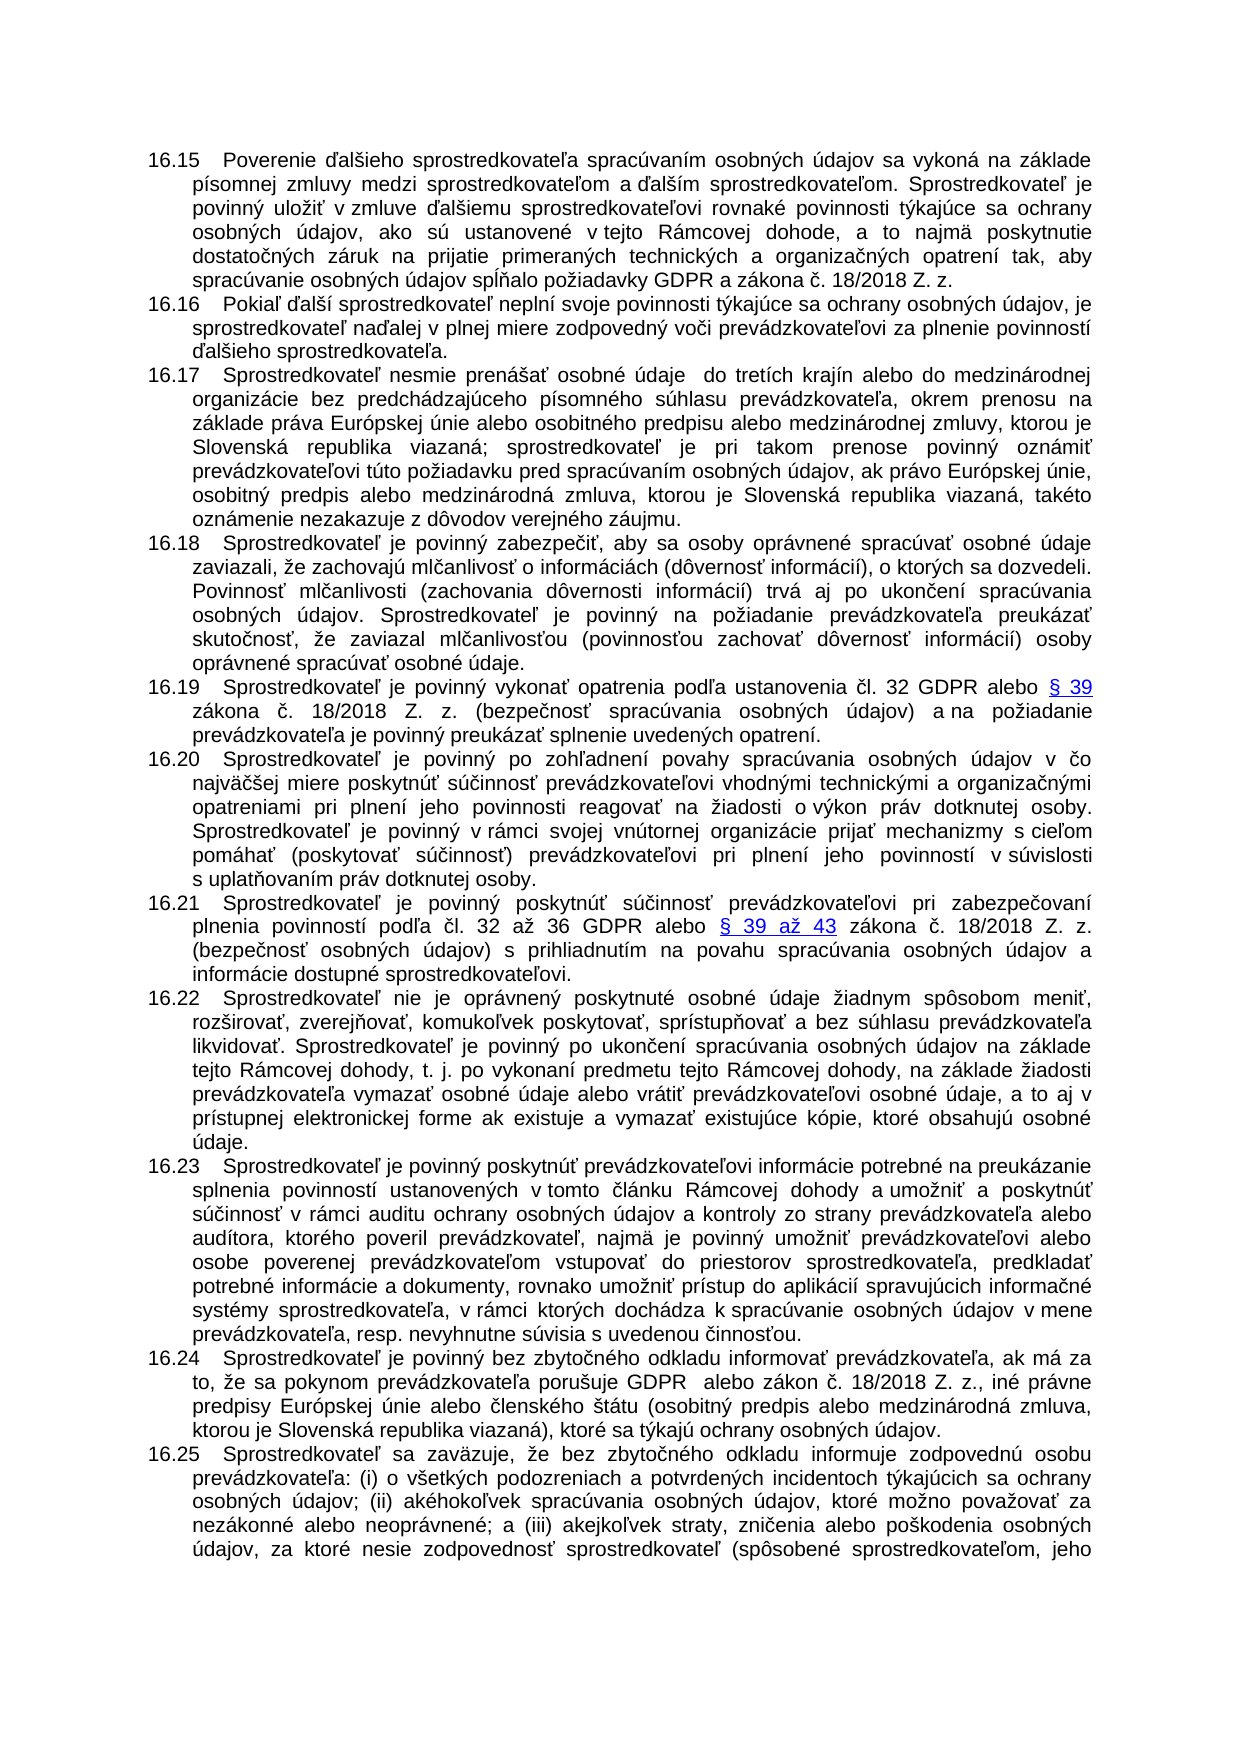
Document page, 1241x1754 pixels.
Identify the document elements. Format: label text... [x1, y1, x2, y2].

list Sprostredkovateľ nie je oprávnený poskytnuté osobné údaje žiadnym spôsobom meniť, rozširovať, zverejňovať, komukoľvek poskytovať, sprístupňovať a bez súhlasu prevádzkovateľa likvidovať. Sprostredkovateľ je povinný po ukončení spracúvania osobných údajov na základe tejto Rámcovej dohody, t. j. po vykonaní predmetu tejto Rámcovej dohody, na základe žiadosti prevádzkovateľa vymazať osobné údaje alebo vrátiť prevádzkovateľovi osobné údaje, a to aj v prístupnej elektronickej forme ak existuje a vymazať existujúce kópie, ktoré obsahujú osobné údaje. [148, 986, 1093, 1154]
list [148, 1441, 1093, 1561]
list Sprostredkovateľ je povinný poskytnúť súčinnosť prevádzkovateľovi pri zabezpečovaní plnenia povinností podľa čl. 32 až 36 GDPR alebo § 39 až 43 zákona č. 18/2018 Z. z. (bezpečnosť osobných údajov) s prihliadnutím na povahu spracúvania osobných údajov a informácie dostupné sprostredkovateľovi. [148, 890, 1093, 986]
list Sprostredkovateľ je povinný bez zbytočného odkladu informovať prevádzkovateľa, ak má za to, že sa pokynom prevádzkovateľa porušuje GDPR alebo zákon č. 18/2018 Z. z., iné právne predpisy Európskej únie alebo členského štátu (osobitný predpis alebo medzinárodná zmluva, ktorou je Slovenská republika viazaná), ktoré sa týkajú ochrany osobných údajov. [148, 1346, 1093, 1441]
list Sprostredkovateľ nesmie prenášať osobné údaje do tretích krajín alebo do medzinárodnej organizácie bez predchádzajúceho písomného súhlasu prevádzkovateľa, okrem prenosu na základe práva Európskej únie alebo osobitného predpisu alebo medzinárodnej zmluvy, ktorou je Slovenská republika viazaná; sprostredkovateľ je pri takom prenose povinný oznámiť prevádzkovateľovi túto požiadavku pred spracúvaním osobných údajov, ak právo Európskej únie, osobitný predpis alebo medzinárodná zmluva, ktorou je Slovenská republika viazaná, takéto oznámenie nezakazuje z dôvodov verejného záujmu. [148, 363, 1093, 531]
list Sprostredkovateľ je povinný vykonať opatrenia podľa ustanovenia čl. 32 GDPR alebo § 39 zákona č. 18/2018 Z. z. (bezpečnosť spracúvania osobných údajov) a na požiadanie prevádzkovateľa je povinný preukázať splnenie uvedených opatrení. [148, 675, 1093, 747]
list Sprostredkovateľ je povinný zabezpečiť, aby sa osoby oprávnené spracúvať osobné údaje zaviazali, že zachovajú mlčanlivosť o informáciách (dôvernosť informácií), o ktorých sa dozvedeli. Povinnosť mlčanlivosti (zachovania dôvernosti informácií) trvá aj po ukončení spracúvania osobných údajov. Sprostredkovateľ je povinný na požiadanie prevádzkovateľa preukázať skutočnosť, že zaviazal mlčanlivosťou (povinnosťou zachovať dôvernosť informácií) osoby oprávnené spracúvať osobné údaje. [148, 531, 1093, 675]
list Sprostredkovateľ je povinný poskytnúť prevádzkovateľovi informácie potrebné na preukázanie splnenia povinností ustanovených v tomto článku Rámcovej dohody a umožniť a poskytnúť súčinnosť v rámci auditu ochrany osobných údajov a kontroly zo strany prevádzkovateľa alebo audítora, ktorého poveril prevádzkovateľ, najmä je povinný umožniť prevádzkovateľovi alebo osobe poverenej prevádzkovateľom vstupovať do priestorov sprostredkovateľa, predkladať potrebné informácie a dokumenty, rovnako umožniť prístup do aplikácií spravujúcich informačné systémy sprostredkovateľa, v rámci ktorých dochádza k spracúvanie osobných údajov v mene prevádzkovateľa, resp. nevyhnutne súvisia s uvedenou činnosťou. [148, 1154, 1093, 1346]
list Sprostredkovateľ je povinný po zohľadnení povahy spracúvania osobných údajov v čo najväčšej miere poskytnúť súčinnosť prevádzkovateľovi vhodnými technickými a organizačnými opatreniami pri plnení jeho povinnosti reagovať na žiadosti o výkon práv dotknutej osoby. Sprostredkovateľ je povinný v rámci svojej vnútornej organizácie prijať mechanizmy s cieľom pomáhať (poskytovať súčinnosť) prevádzkovateľovi pri plnení jeho povinností v súvislosti s uplatňovaním práv dotknutej osoby. [148, 747, 1093, 890]
list Pokiaľ ďalší sprostredkovateľ neplní svoje povinnosti týkajúce sa ochrany osobných údajov, je sprostredkovateľ naďalej v plnej miere zodpovedný voči prevádzkovateľovi za plnenie povinností ďalšieho sprostredkovateľa. [148, 291, 1093, 363]
list Poverenie ďalšieho sprostredkovateľa spracúvaním osobných údajov sa vykoná na základe písomnej zmluvy medzi sprostredkovateľom a ďalším sprostredkovateľom. Sprostredkovateľ je povinný uložiť v zmluve ďalšiemu sprostredkovateľovi rovnaké povinnosti týkajúce sa ochrany osobných údajov, ako sú ustanovené v tejto Rámcovej dohode, a to najmä poskytnutie dostatočných záruk na prijatie primeraných technických a organizačných opatrení tak, aby spracúvanie osobných údajov spĺňalo požiadavky GDPR a zákona č. 18/2018 Z. z. [148, 148, 1093, 291]
